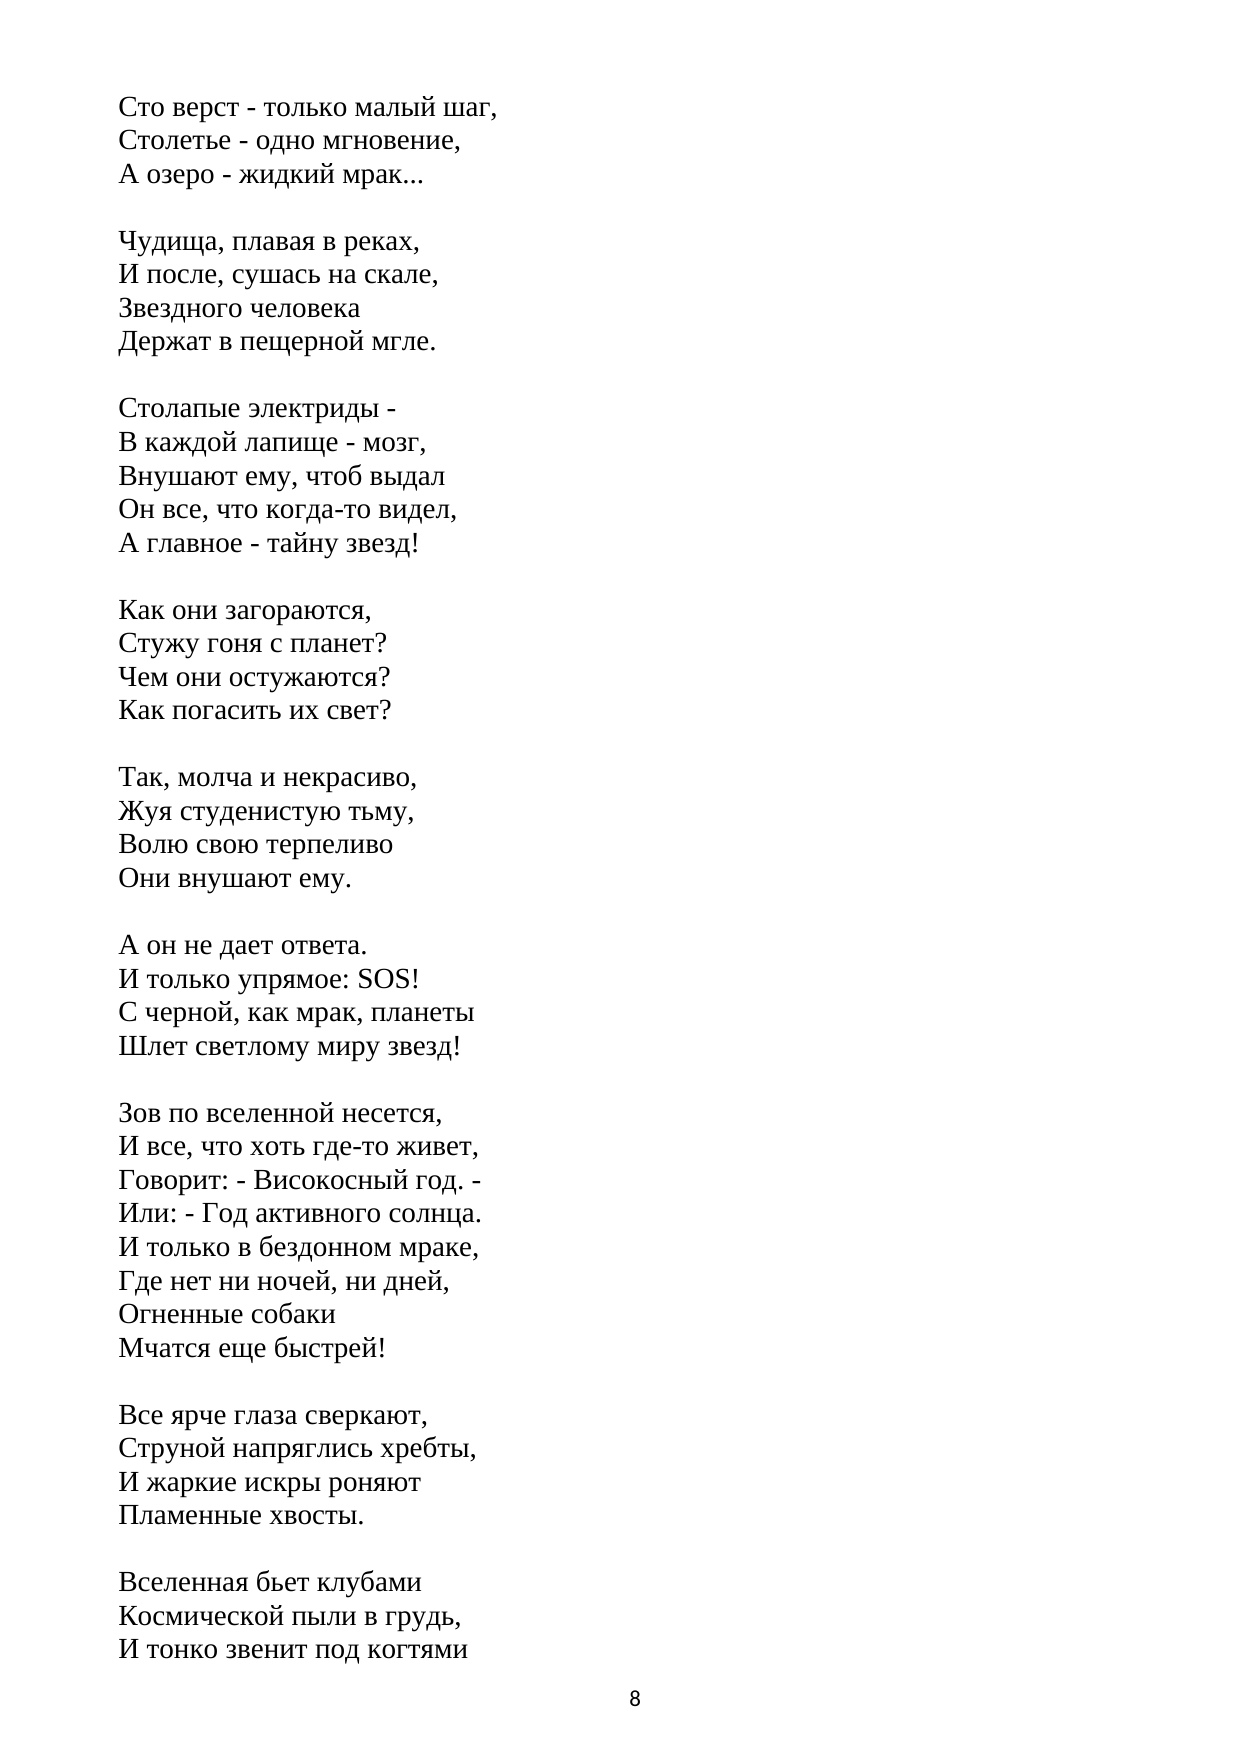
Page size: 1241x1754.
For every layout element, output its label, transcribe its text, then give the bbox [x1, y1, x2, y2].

text Они внушают ему. [118, 860, 1152, 894]
text Где нет ни ночей, ни дней, [118, 1263, 1152, 1296]
text Как погасить их свет? [118, 692, 1152, 726]
text Пламенные хвосты. [118, 1497, 1152, 1531]
text А он не дает ответа. [118, 927, 1152, 961]
text Говорит: - Високосный год. - [118, 1162, 1152, 1196]
text Как они загораются, [118, 592, 1152, 625]
text Он все, что когда-то видел, [118, 491, 1152, 525]
text Так, молча и некрасиво, [118, 759, 1152, 793]
text Чем они остужаются? [118, 659, 1152, 692]
text Столетье - одно мгновение, [118, 122, 1152, 156]
text Огненные собаки [118, 1296, 1152, 1330]
text Звездного человека [118, 290, 1152, 323]
text Мчатся еще быстрей! [118, 1330, 1152, 1363]
text Волю свою терпеливо [118, 827, 1152, 860]
text И все, что хоть где-то живет, [118, 1128, 1152, 1162]
text Шлет светлому миру звезд! [118, 1028, 1152, 1061]
text Столапые электриды - [118, 391, 1152, 424]
text Стужу гоня с планет? [118, 625, 1152, 659]
text А озеро - жидкий мрак... [118, 156, 1152, 189]
text С черной, как мрак, планеты [118, 994, 1152, 1028]
text Вселенная бьет клубами [118, 1564, 1152, 1598]
text Струной напряглись хребты, [118, 1430, 1152, 1464]
text Космической пыли в грудь, [118, 1598, 1152, 1632]
text Зов по вселенной несется, [118, 1095, 1152, 1128]
text Внушают ему, чтоб выдал [118, 458, 1152, 491]
text И только упрямое: SOS! [118, 961, 1152, 994]
text И только в бездонном мраке, [118, 1229, 1152, 1263]
text Чудища, плавая в реках, [118, 223, 1152, 256]
text Сто верст - только малый шаг, [118, 89, 1152, 122]
text А главное - тайну звезд! [118, 525, 1152, 558]
text Держат в пещерной мгле. [118, 323, 1152, 357]
text Или: - Год активного солнца. [118, 1196, 1152, 1229]
text Все ярче глаза сверкают, [118, 1397, 1152, 1430]
text В каждой лапище - мозг, [118, 424, 1152, 458]
text И жаркие искры роняют [118, 1464, 1152, 1497]
text И после, сушась на скале, [118, 256, 1152, 290]
text Жуя студенистую тьму, [118, 793, 1152, 827]
text И тонко звенит под когтями [118, 1632, 1152, 1665]
